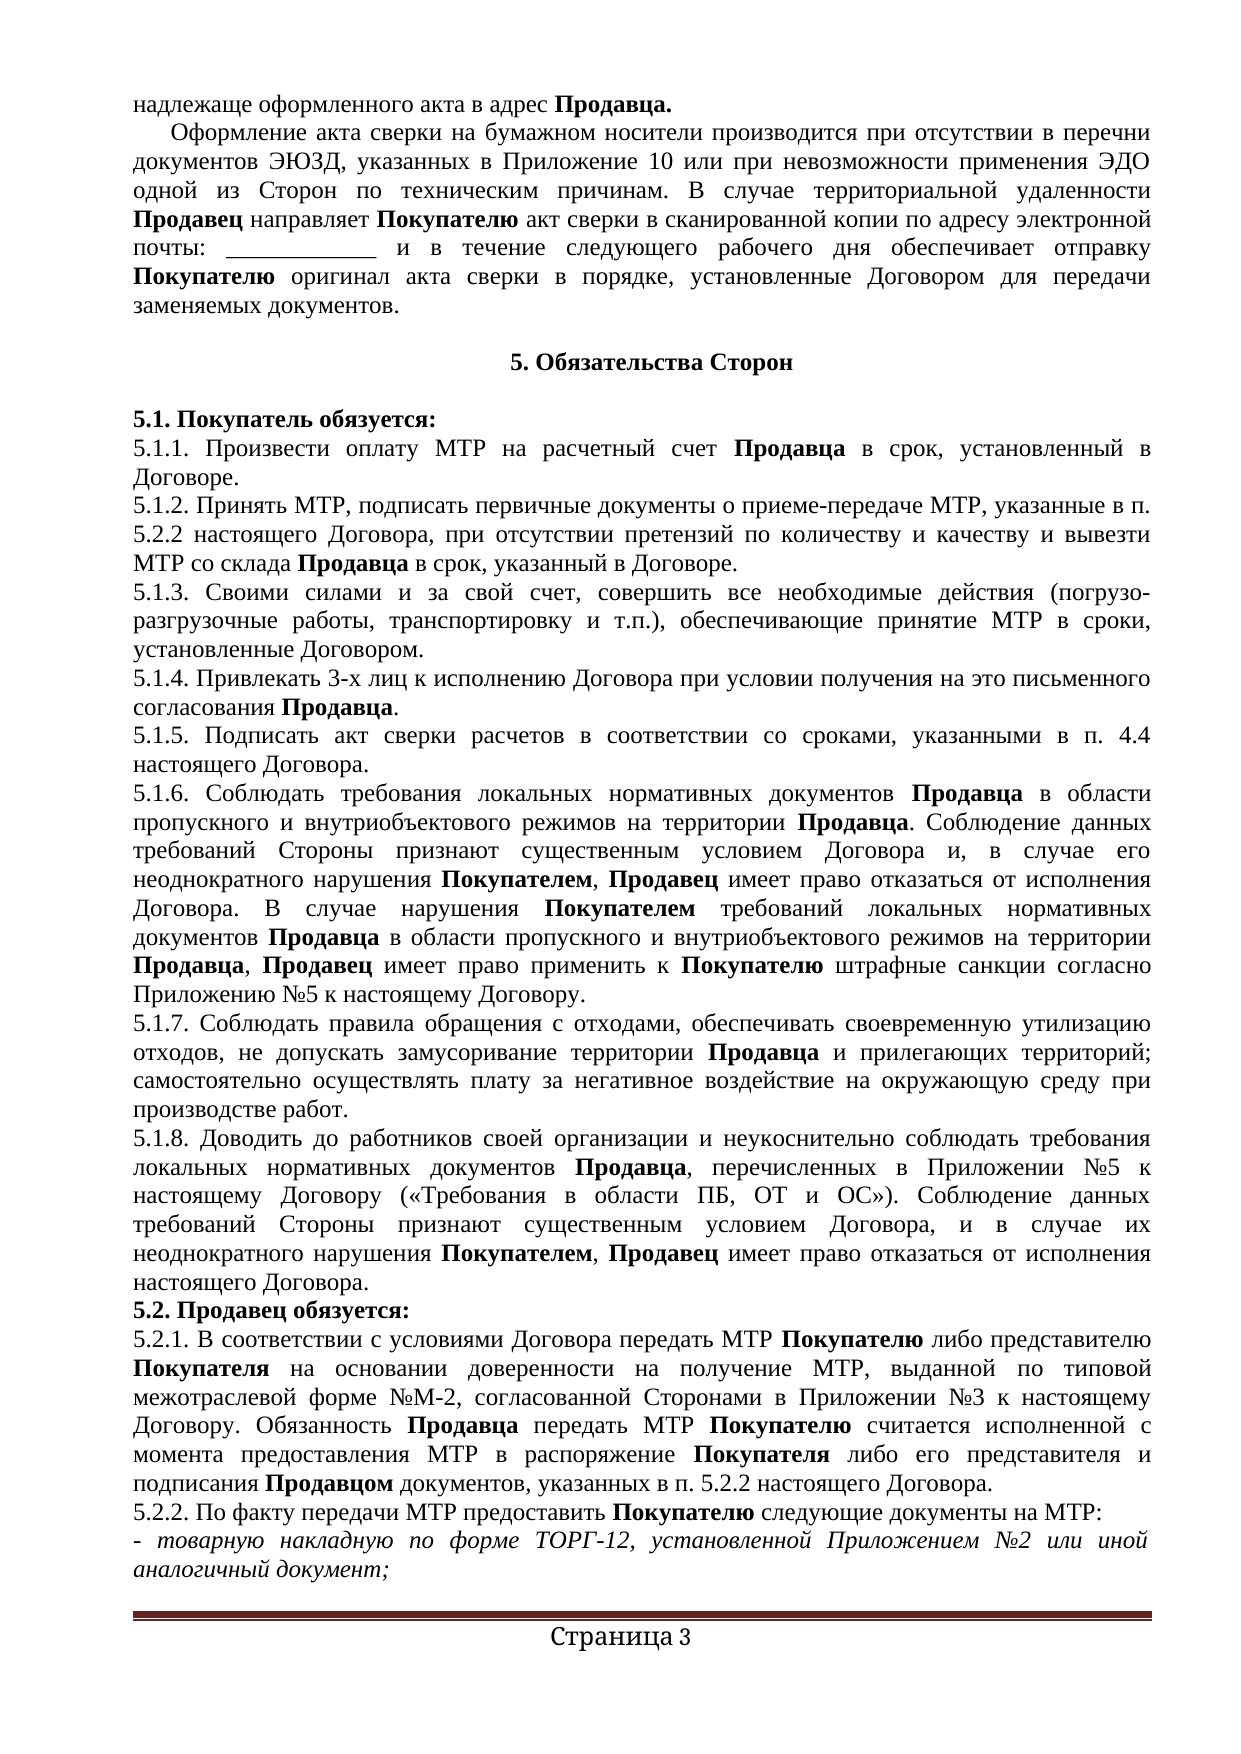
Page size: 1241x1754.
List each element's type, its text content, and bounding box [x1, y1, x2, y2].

text 5.2.1. В соответствии с условиями Договора передать МТР Покупателю либо представителю Покупателя на основании доверенности на получение МТР, выданной по типовой межотраслевой форме №М-2, согласованной Сторонами в Приложении №3 к настоящему Договору. Обязанность Продавца передать МТР Покупателю считается исполненной с момента предоставления МТР в распоряжение Покупателя либо его представителя и подписания Продавцом документов, указанных в п. 5.2.2 настоящего Договора. [133, 1324, 1152, 1497]
text 5.2.2. По факту передачи МТР предоставить Покупателю следующие документы на МТР: [133, 1497, 1152, 1525]
text 5.1.2. Принять МТР, подписать первичные документы о приеме-передаче МТР, указанные в п. 5.2.2 настоящего Договора, при отсутствии претензий по количеству и качеству и вывезти МТР со склада Продавца в срок, указанный в Договоре. [133, 490, 1152, 577]
text 5.1.4. Привлекать 3-х лиц к исполнению Договора при условии получения на это письменного согласования Продавца. [133, 663, 1152, 720]
text 5.1. Покупатель обязуется: [133, 404, 1152, 433]
text 5.1.6. Соблюдать требования локальных нормативных документов Продавца в области пропускного и внутриобъектового режимов на территории Продавца. Соблюдение данных требований Стороны признают существенным условием Договора и, в случае его неоднократного нарушения Покупателем, Продавец имеет право отказаться от исполнения Договора. В случае нарушения Покупателем требований локальных нормативных документов Продавца в области пропускного и внутриобъектового режимов на территории Продавца, Продавец имеет право применить к Покупателю штрафные санкции согласно Приложению №5 к настоящему Договору. [133, 778, 1152, 1008]
text 5.1.1. Произвести оплату МТР на расчетный счет Продавца в срок, установленный в Договоре. [133, 433, 1152, 490]
text 5.1.7. Соблюдать правила обращения с отходами, обеспечивать своевременную утилизацию отходов, не допускать замусоривание территории Продавца и прилегающих территорий; самостоятельно осуществлять плату за негативное воздействие на окружающую среду при производстве работ. [133, 1008, 1152, 1123]
text 5.1.3. Своими силами и за свой счет, совершить все необходимые действия (погрузо-разгрузочные работы, транспортировку и т.п.), обеспечивающие принятие МТР в сроки, установленные Договором. [133, 577, 1152, 663]
text Оформление акта сверки на бумажном носители производится при отсутствии в перечни документов ЭЮЗД, указанных в Приложение 10 или при невозможности применения ЭДО одной из Сторон по техническим причинам. В случае территориальной удаленности Продавец направляет Покупателю акт сверки в сканированной копии по адресу электронной почты: ____________ и в течение следующего рабочего дня обеспечивает отправку Покупателю оригинал акта сверки в порядке, установленные Договором для передачи заменяемых документов. [133, 117, 1152, 319]
text - товарную накладную по форме ТОРГ-12, установленной Приложением №2 или иной аналогичный документ; [133, 1525, 1152, 1583]
text 5.2. Продавец обязуется: [133, 1295, 1152, 1324]
text 5.1.8. Доводить до работников своей организации и неукоснительно соблюдать требования локальных нормативных документов Продавца, перечисленных в Приложении №5 к настоящему Договору («Требования в области ПБ, ОТ и ОС»). Соблюдение данных требований Стороны признают существенным условием Договора, и в случае их неоднократного нарушения Покупателем, Продавец имеет право отказаться от исполнения настоящего Договора. [133, 1123, 1152, 1295]
text 5. Обязательства Сторон [152, 347, 1152, 375]
text 5.1.5. Подписать акт сверки расчетов в соответствии со сроками, указанными в п. 4.4 настоящего Договора. [133, 720, 1152, 778]
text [133, 89, 1152, 117]
